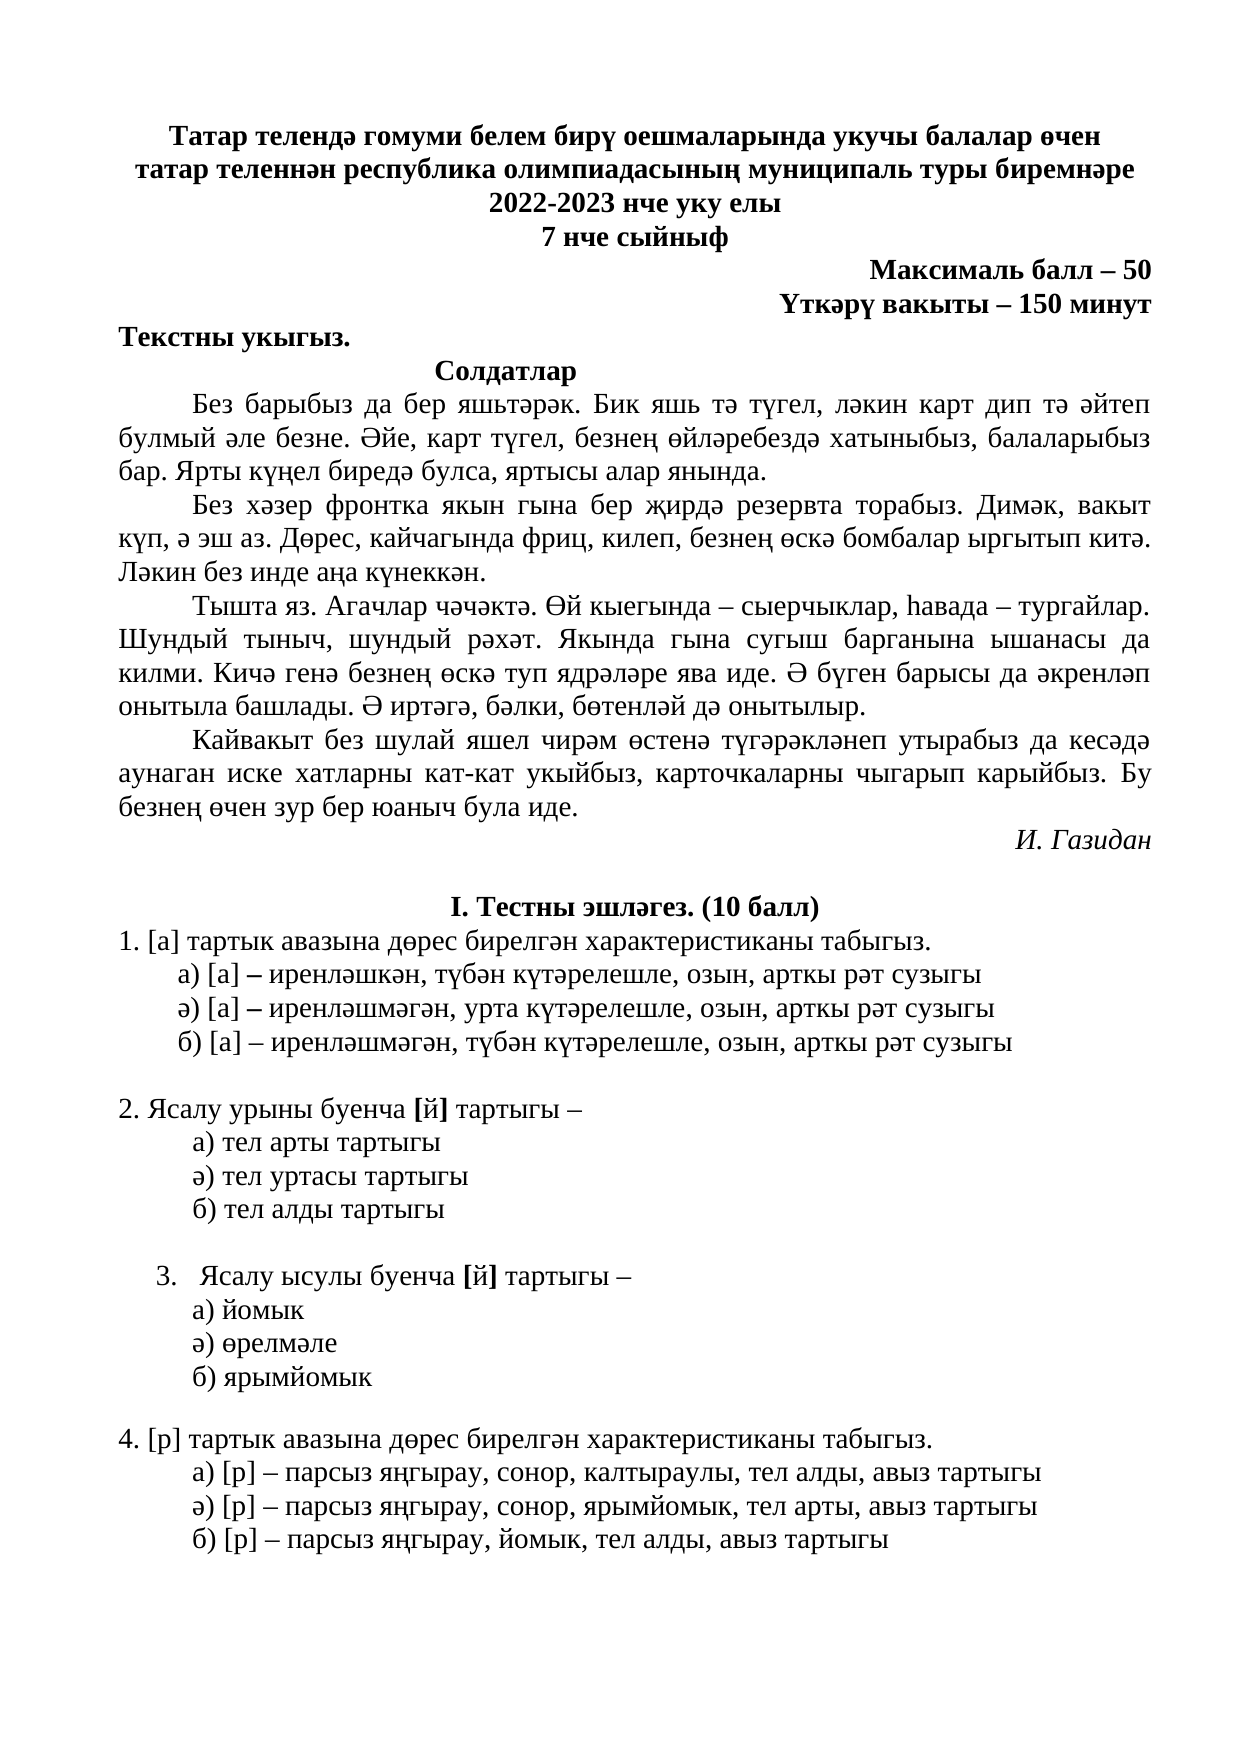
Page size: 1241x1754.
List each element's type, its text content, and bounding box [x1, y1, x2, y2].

text б) [а] – иренләшмәгән, түбән күтәрелешле, озын, арткы рәт сузыгы [118, 1024, 1152, 1057]
text татар теленнән республика олимпиадасының муниципаль туры биремнәре [118, 152, 1152, 185]
text б) тел алды тартыгы [118, 1191, 1152, 1225]
text Кайвакыт без шулай яшел чирәм өстенә түгәрәкләнеп утырабыз да кесәдә аунаган иске хатларны кат-кат укыйбыз, карточкаларны чыгарып карыйбыз. Бу безнең өчен зур бер юаныч була иде. [118, 722, 1152, 822]
text 1. [а] тартык авазына дөрес бирелгән характеристиканы табыгыз. [118, 923, 1152, 957]
text Без барыбыз да бер яшьтәрәк. Бик яшь тә түгел, ләкин карт дип тә әйтеп булмый әле безне. Әйе, карт түгел, безнең өйләребездә хатыныбыз, балаларыбыз бар. Ярты күңел биредә булса, яртысы алар янында. [118, 386, 1152, 487]
text а) йомык [118, 1292, 1152, 1326]
text б) [р] – парсыз яңгырау, йомык, тел алды, авыз тартыгы [118, 1521, 1152, 1555]
text Үткәрү вакыты – 150 минут [118, 286, 1152, 319]
text 3. Ясалу ысулы буенча [й] тартыгы – [156, 1258, 1152, 1292]
text Текстны укыгыз. [118, 319, 1152, 353]
text б) ярымйомык [118, 1359, 1152, 1393]
text 7 нче сыйныф [118, 219, 1152, 252]
text 2. Ясалу урыны буенча [й] тартыгы – [118, 1091, 1152, 1124]
text а) [р] – парсыз яңгырау, сонор, калтыраулы, тел алды, авыз тартыгы [118, 1454, 1152, 1488]
text I. Тестны эшләгез. (10 балл) [118, 889, 1152, 923]
text ә) тел уртасы тартыгы [118, 1158, 1152, 1191]
text 2022-2023 нче уку елы [118, 185, 1152, 219]
text И. Газидан [118, 822, 1152, 856]
text а) тел арты тартыгы [118, 1124, 1152, 1158]
text 4. [р] тартык авазына дөрес бирелгән характеристиканы табыгыз. [118, 1421, 1152, 1454]
text ә) өрелмәле [118, 1326, 1152, 1359]
text а) [а] – иренләшкән, түбән күтәрелешле, озын, арткы рәт сузыгы [118, 957, 1152, 990]
text Максималь балл – 50 [118, 252, 1152, 286]
text Татар телендә гомуми белем бирү оешмаларында укучы балалар өчен [118, 118, 1152, 152]
text ә) [р] – парсыз яңгырау, сонор, ярымйомык, тел арты, авыз тартыгы [118, 1488, 1152, 1521]
text Солдатлар [118, 353, 598, 386]
text Без хәзер фронтка якын гына бер җирдә резервта торабыз. Димәк, вакыт күп, ә эш аз. Дөрес, кайчагында фриц, килеп, безнең өскә бомбалар ыргытып китә. Ләкин без инде аңа күнеккән. [118, 487, 1152, 588]
text ә) [а] – иренләшмәгән, урта күтәрелешле, озын, арткы рәт сузыгы [118, 990, 1152, 1024]
text Тышта яз. Агачлар чәчәктә. Өй кыегында – сыерчыклар, һавада – тургайлар. Шундый тыныч, шундый рәхәт. Якында гына сугыш барганына ышанасы да килми. Кичә генә безнең өскә туп ядрәләре ява иде. Ә бүген барысы да әкренләп онытыла башлады. Ә иртәгә, бәлки, бөтенләй дә онытылыр. [118, 588, 1152, 722]
